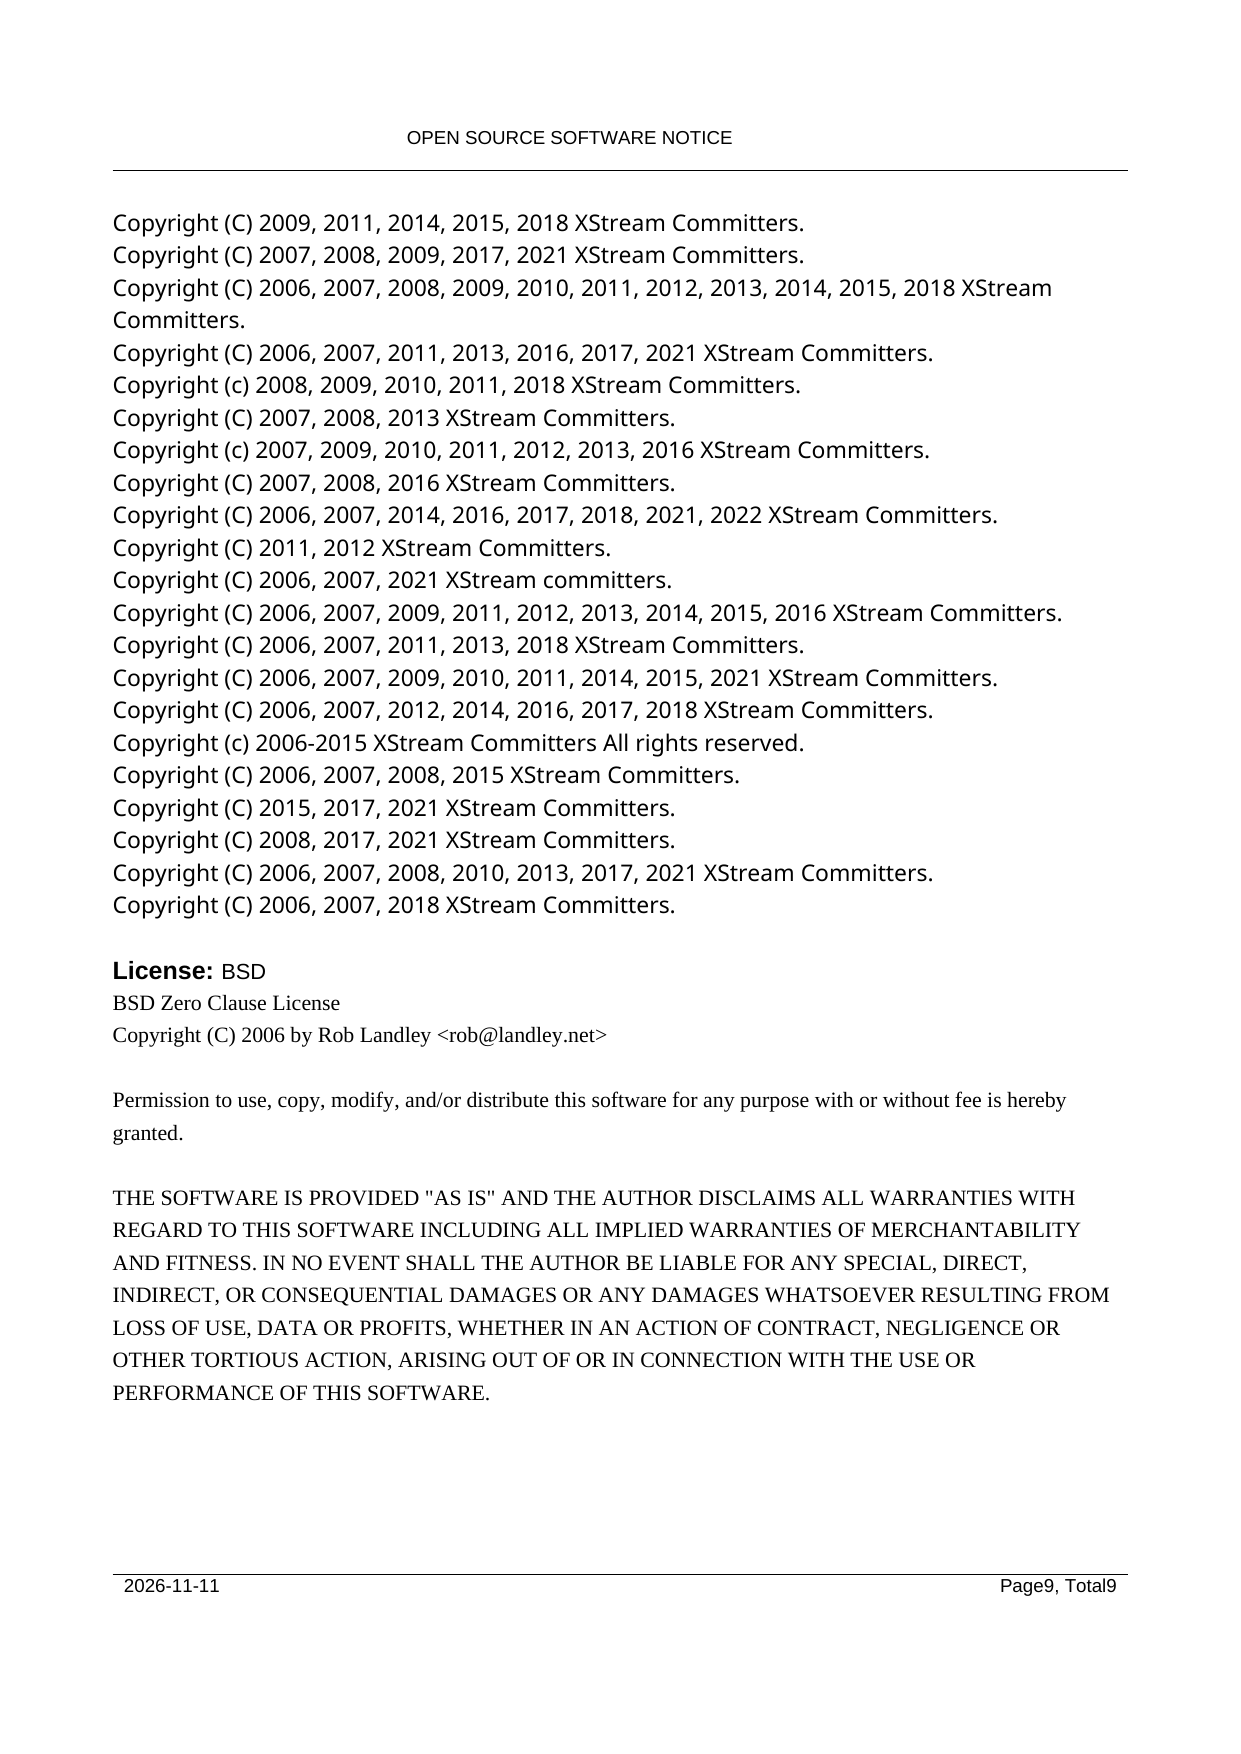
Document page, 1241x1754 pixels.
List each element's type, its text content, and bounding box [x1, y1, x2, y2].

text License: BSD [112, 954, 1128, 986]
text BSD Zero Clause License Copyright (C) 2006 by Rob Landley <rob@landley.net> Permission to use, copy, modify, and/or distribute this software for any purpose with or without fee is hereby granted. THE SOFTWARE IS PROVIDED "AS IS" AND THE AUTHOR DISCLAIMS ALL WARRANTIES WITH REGARD TO THIS SOFTWARE INCLUDING ALL IMPLIED WARRANTIES OF MERCHANTABILITY AND FITNESS. IN NO EVENT SHALL THE AUTHOR BE LIABLE FOR ANY SPECIAL, DIRECT, INDIRECT, OR CONSEQUENTIAL DAMAGES OR ANY DAMAGES WHATSOEVER RESULTING FROM LOSS OF USE, DATA OR PROFITS, WHETHER IN AN ACTION OF CONTRACT, NEGLIGENCE OR OTHER TORTIOUS ACTION, ARISING OUT OF OR IN CONNECTION WITH THE USE OR PERFORMANCE OF THIS SOFTWARE. [112, 986, 1128, 1441]
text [112, 206, 1128, 954]
